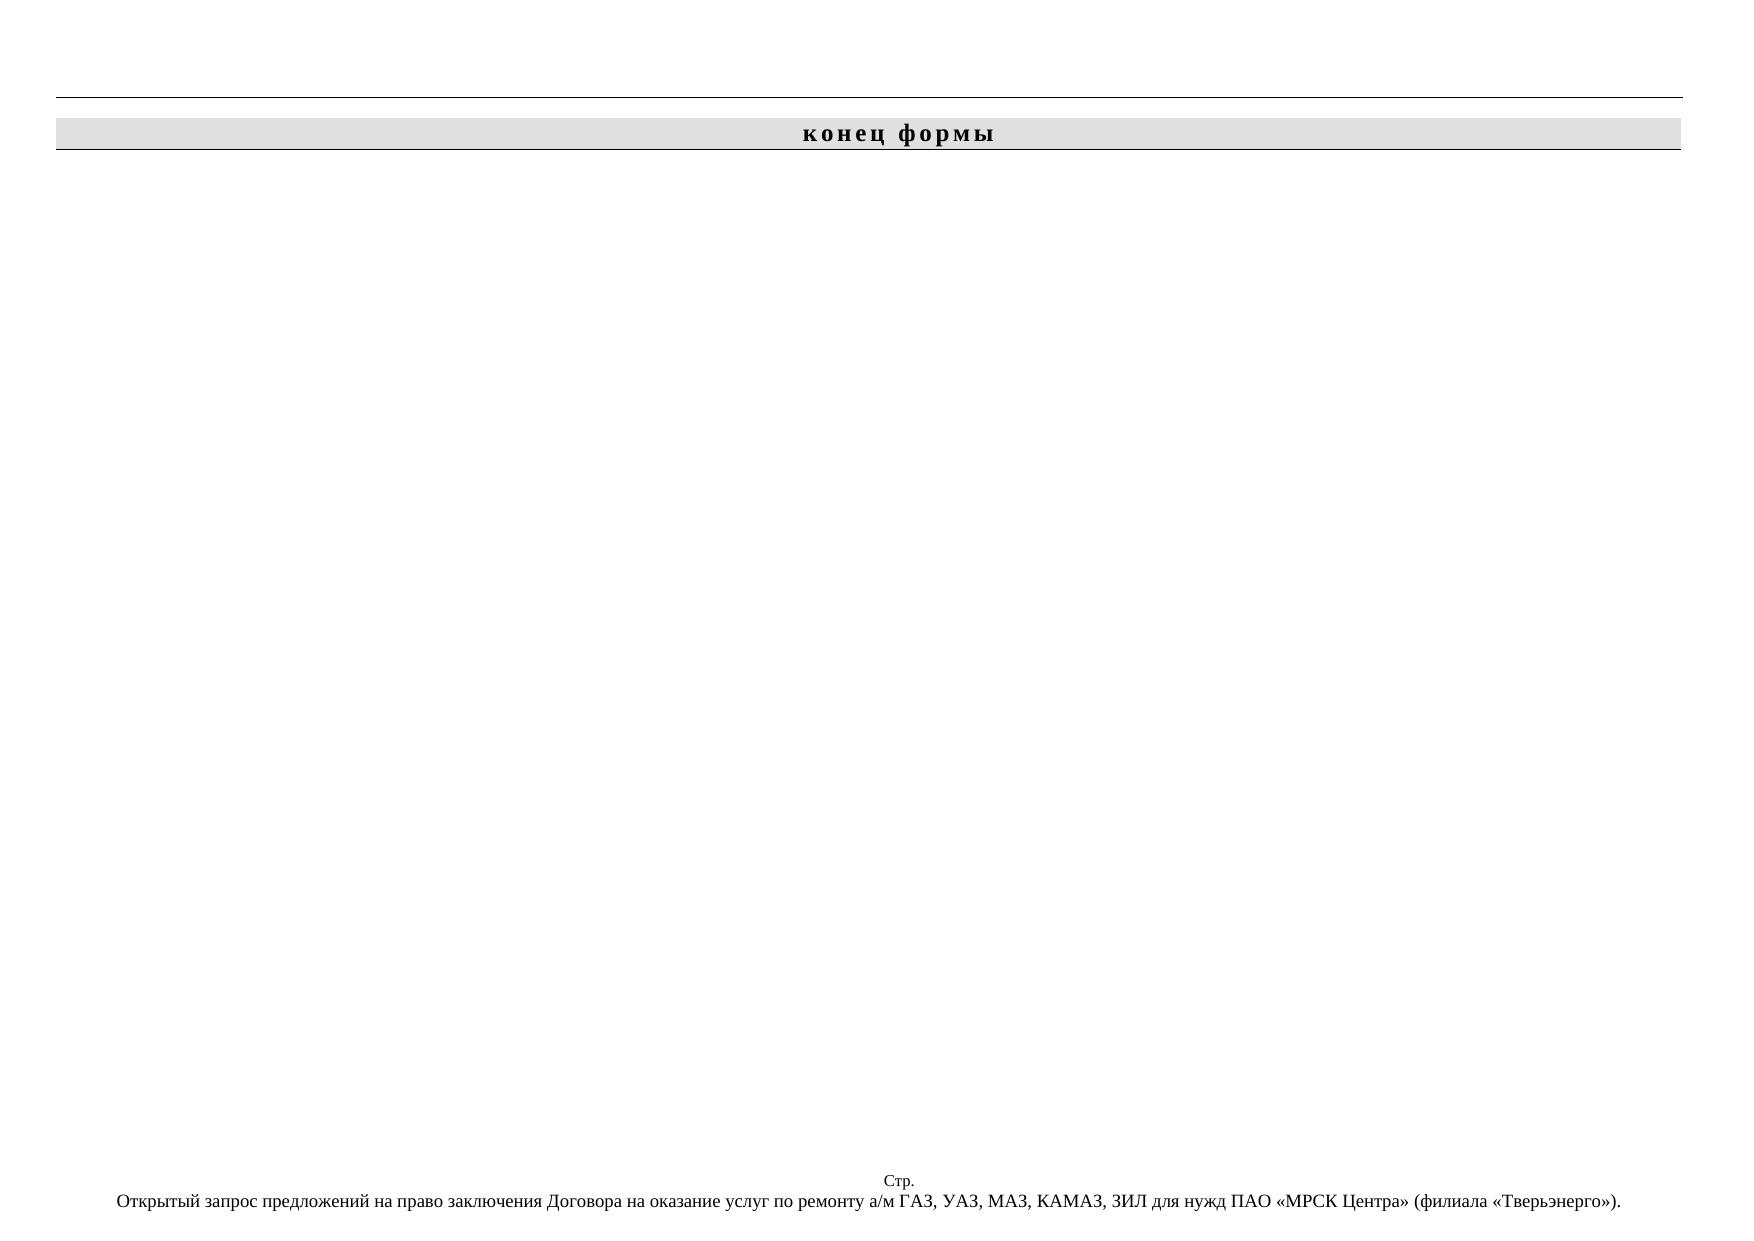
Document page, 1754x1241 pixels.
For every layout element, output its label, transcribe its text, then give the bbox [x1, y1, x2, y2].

text конец формы [56, 118, 1681, 149]
